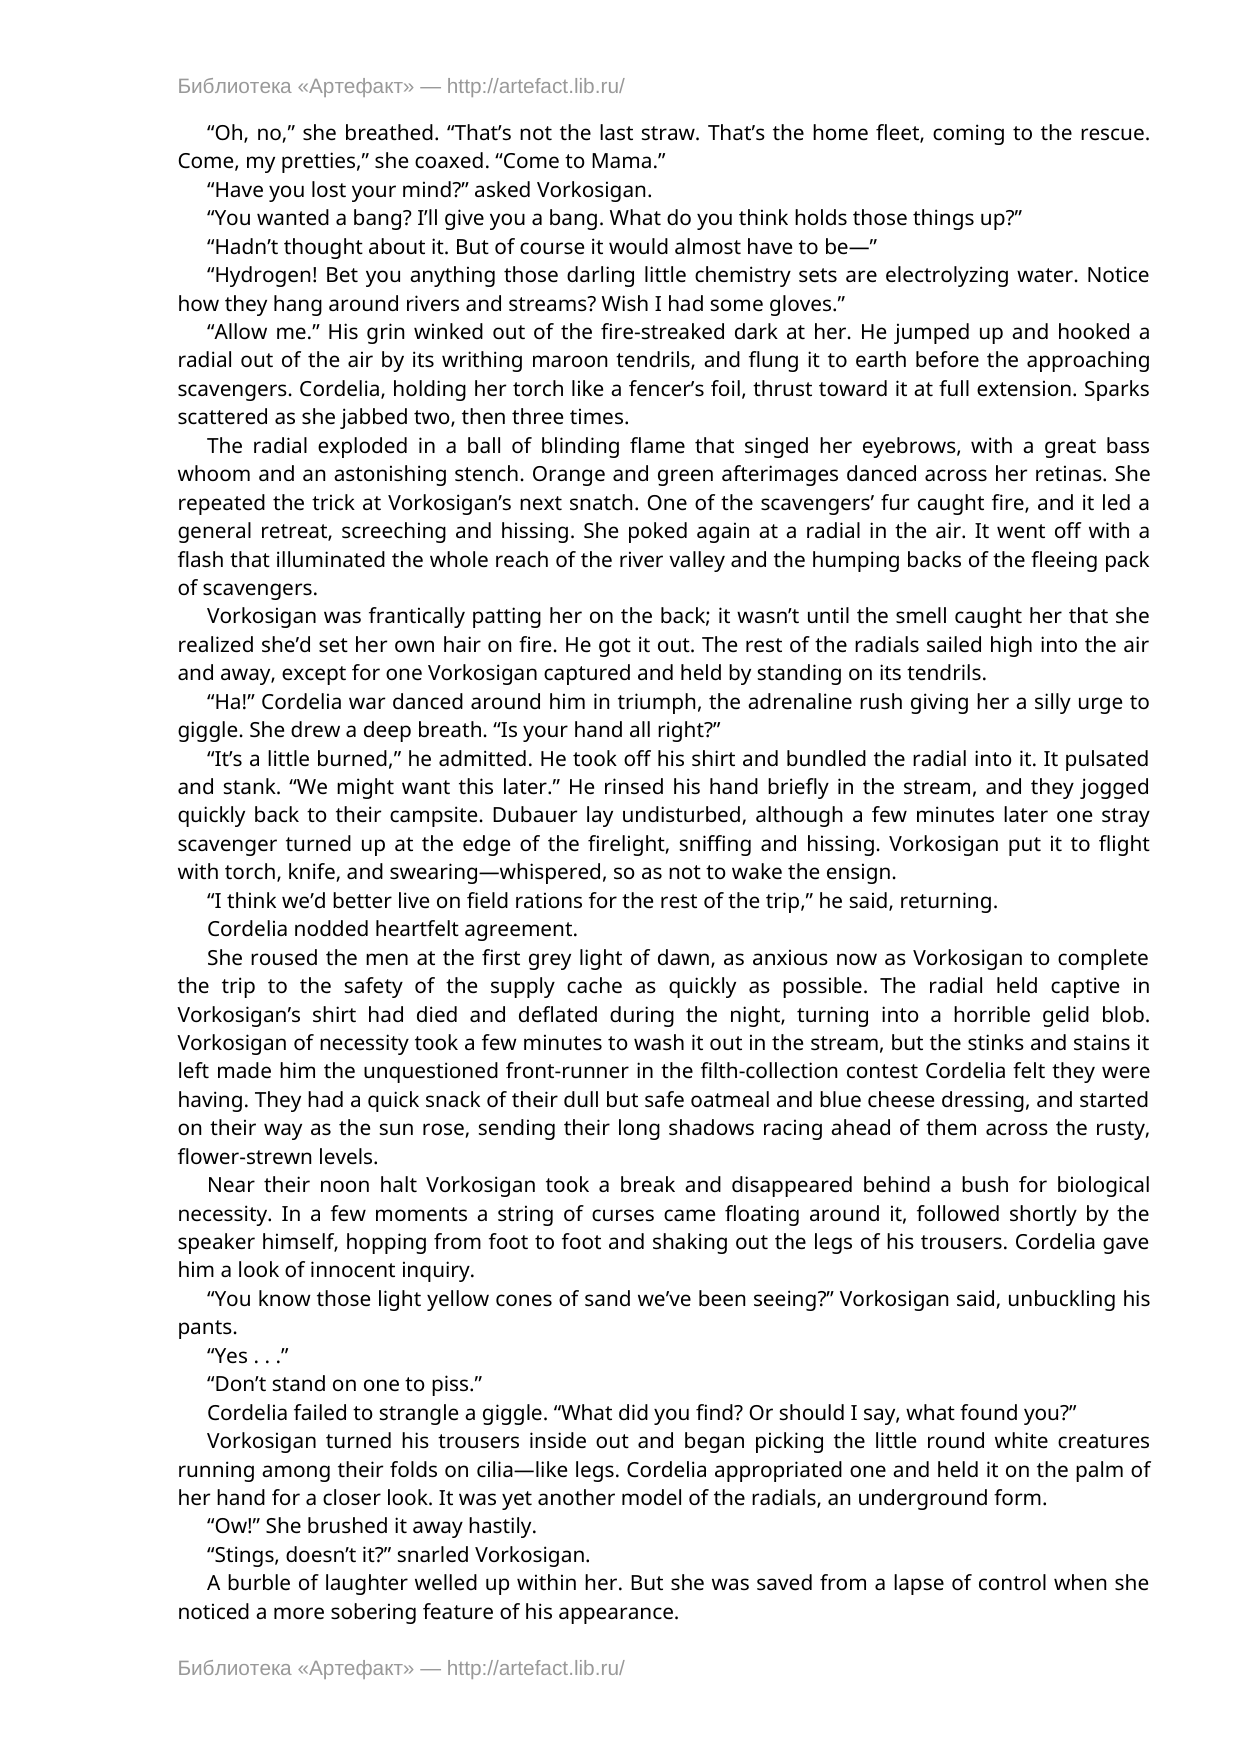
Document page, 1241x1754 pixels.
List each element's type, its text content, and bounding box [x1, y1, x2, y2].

text “Allow me.” His grin winked out of the fire-streaked dark at her. He jumped up and hooked a radial out of the air by its writhing maroon tendrils, and flung it to earth before the approaching scavengers. Cordelia, holding her torch like a fencer’s foil, thrust toward it at full extension. Sparks scattered as she jabbed two, then three times. [177, 317, 1152, 431]
text Vorkosigan turned his trousers inside out and began picking the little round white creatures running among their folds on cilia—like legs. Cordelia appropriated one and held it on the palm of her hand for a closer look. It was yet another model of the radials, an underground form. [177, 1426, 1152, 1512]
text A burble of laughter welled up within her. But she was saved from a lapse of control when she noticed a more sobering feature of his appearance. [177, 1568, 1152, 1625]
text The radial exploded in a ball of blinding flame that singed her eyebrows, with a great bass whoom and an astonishing stench. Orange and green afterimages danced across her retinas. She repeated the trick at Vorkosigan’s next snatch. One of the scavengers’ fur caught fire, and it led a general retreat, screeching and hissing. She poked again at a radial in the air. It went off with a flash that illuminated the whole reach of the river valley and the humping backs of the fleeing pack of scavengers. [177, 431, 1152, 602]
text “Don’t stand on one to piss.” [177, 1369, 1152, 1398]
text “Ha!” Cordelia war danced around him in triumph, the adrenaline rush giving her a silly urge to giggle. She drew a deep breath. “Is your hand all right?” [177, 687, 1152, 744]
text Cordelia failed to strangle a giggle. “What did you find? Or should I say, what found you?” [177, 1398, 1152, 1426]
text “Yes . . .” [177, 1341, 1152, 1369]
text “You know those light yellow cones of sand we’ve been seeing?” Vorkosigan said, unbuckling his pants. [177, 1284, 1152, 1341]
text “Stings, doesn’t it?” snarled Vorkosigan. [177, 1540, 1152, 1568]
text “Ow!” She brushed it away hastily. [177, 1512, 1152, 1540]
text “Oh, no,” she breathed. “That’s not the last straw. That’s the home fleet, coming to the rescue. Come, my pretties,” she coaxed. “Come to Mama.” [177, 118, 1152, 175]
text “You wanted a bang? I’ll give you a bang. What do you think holds those things up?” [177, 203, 1152, 232]
text “Have you lost your mind?” asked Vorkosigan. [177, 175, 1152, 203]
text “It’s a little burned,” he admitted. He took off his shirt and bundled the radial into it. It pulsated and stank. “We might want this later.” He rinsed his hand briefly in the stream, and they jogged quickly back to their campsite. Dubauer lay undisturbed, although a few minutes later one stray scavenger turned up at the edge of the firelight, sniffing and hissing. Vorkosigan put it to flight with torch, knife, and swearing—whispered, so as not to wake the ensign. [177, 744, 1152, 886]
text Near their noon halt Vorkosigan took a break and disappeared behind a bush for biological necessity. In a few moments a string of curses came floating around it, followed shortly by the speaker himself, hopping from foot to foot and shaking out the legs of his trousers. Cordelia gave him a look of innocent inquiry. [177, 1170, 1152, 1284]
text Cordelia nodded heartfelt agreement. [177, 914, 1152, 943]
text “Hadn’t thought about it. But of course it would almost have to be—” [177, 232, 1152, 260]
text She roused the men at the first grey light of dawn, as anxious now as Vorkosigan to complete the trip to the safety of the supply cache as quickly as possible. The radial held captive in Vorkosigan’s shirt had died and deflated during the night, turning into a horrible gelid blob. Vorkosigan of necessity took a few minutes to wash it out in the stream, but the stinks and stains it left made him the unquestioned front-runner in the filth-collection contest Cordelia felt they were having. They had a quick snack of their dull but safe oatmeal and blue cheese dressing, and started on their way as the sun rose, sending their long shadows racing ahead of them across the rusty, flower-strewn levels. [177, 943, 1152, 1170]
text “Hydrogen! Bet you anything those darling little chemistry sets are electrolyzing water. Notice how they hang around rivers and streams? Wish I had some gloves.” [177, 260, 1152, 317]
text “I think we’d better live on field rations for the rest of the trip,” he said, returning. [177, 886, 1152, 914]
text Vorkosigan was frantically patting her on the back; it wasn’t until the smell caught her that she realized she’d set her own hair on fire. He got it out. The rest of the radials sailed high into the air and away, except for one Vorkosigan captured and held by standing on its tendrils. [177, 602, 1152, 687]
